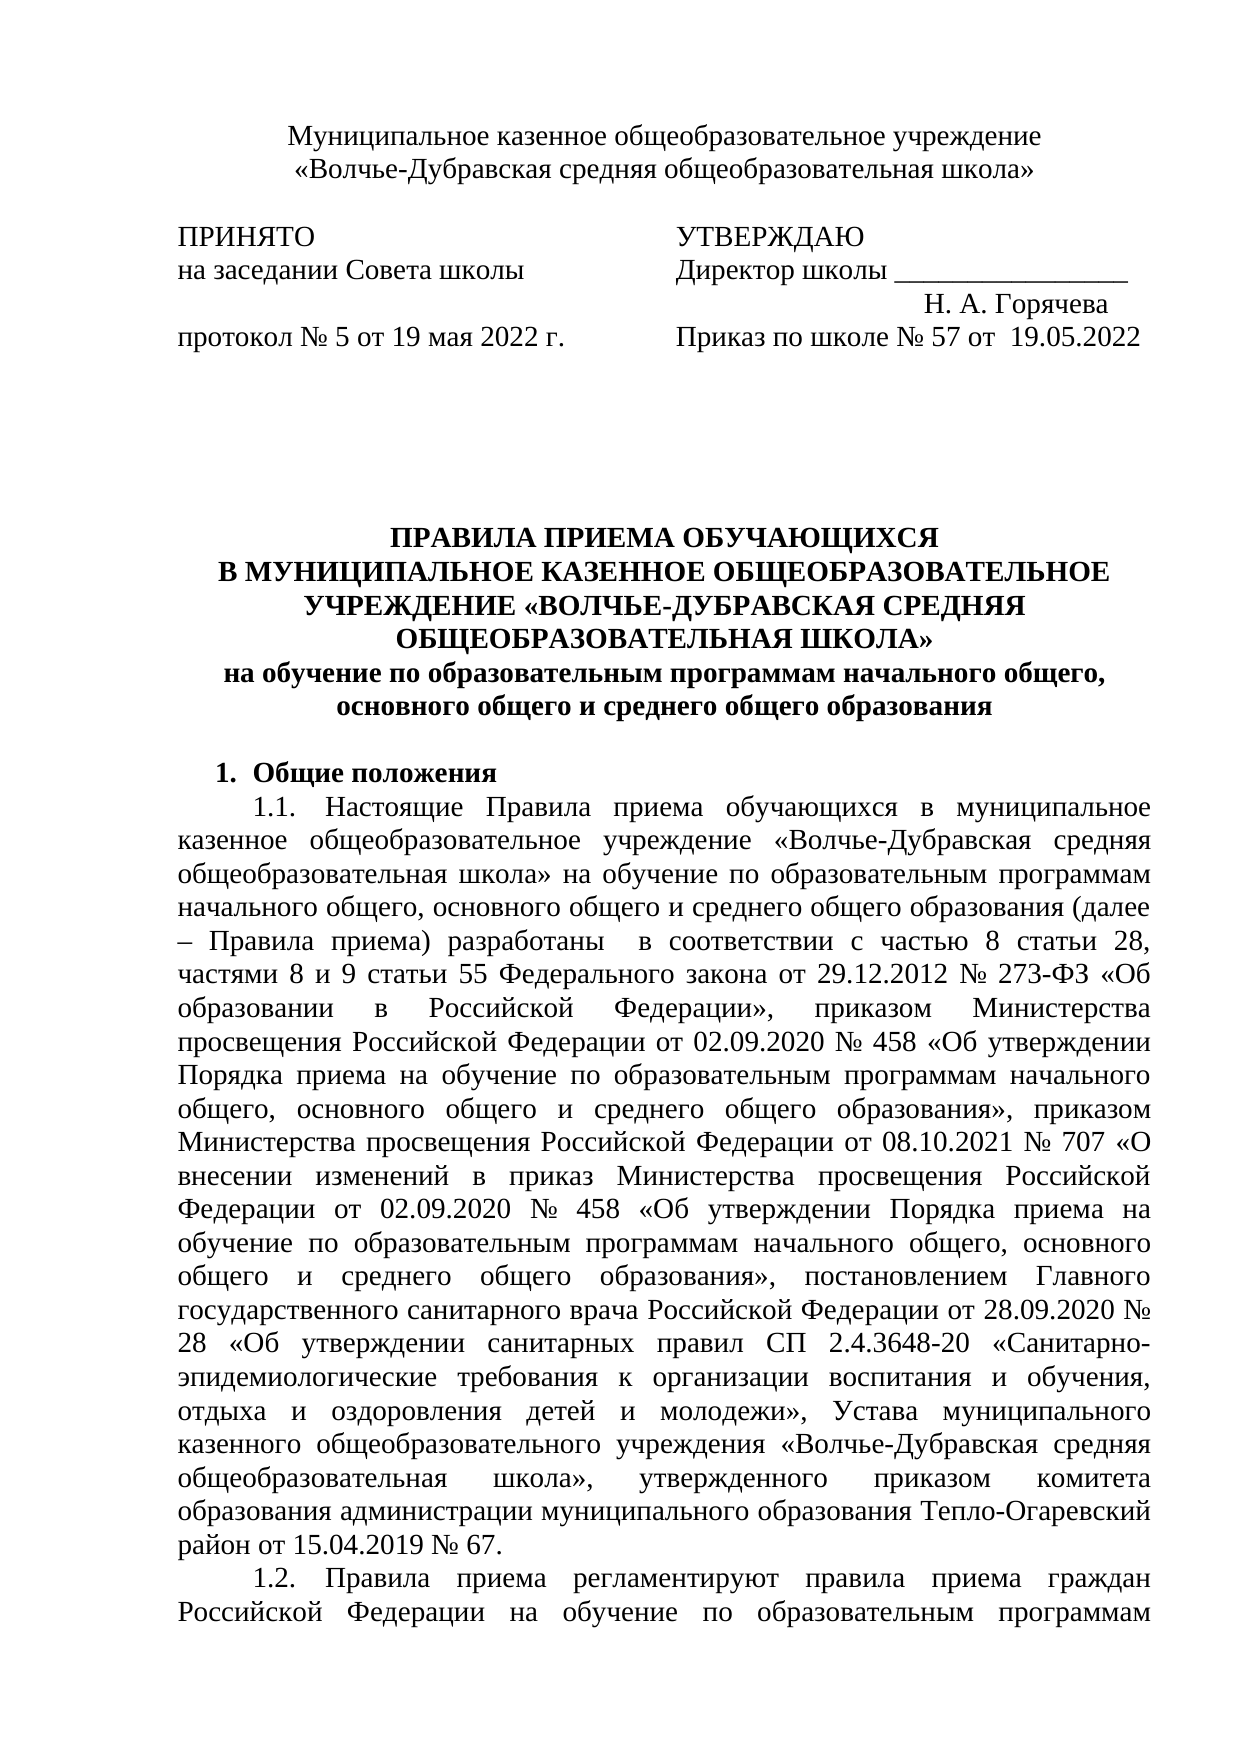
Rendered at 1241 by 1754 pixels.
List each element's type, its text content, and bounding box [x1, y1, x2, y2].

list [177, 1560, 1152, 1627]
list Настоящие Правила приема обучающихся в муниципальное казенное общеобразовательное учреждение «Волчье-Дубравская средняя общеобразовательная школа» на обучение по образовательным программам начального общего, основного общего и среднего общего образования (далее – Правила приема) разработаны в соответствии с частью 8 статьи 28, частями 8 и 9 статьи 55 Федерального закона от 29.12.2012 № 273-ФЗ «Об образовании в Российской Федерации», приказом Министерства просвещения Российской Федерации от 02.09.2020 № 458 «Об утверждении Порядка приема на обучение по образовательным программам начального общего, основного общего и среднего общего образования», приказом Министерства просвещения Российской Федерации от 08.10.2021 № 707 «О внесении изменений в приказ Министерства просвещения Российской Федерации от 02.09.2020 № 458 «Об утверждении Порядка приема на обучение по образовательным программам начального общего, основного общего и среднего общего образования», постановлением Главного государственного санитарного врача Российской Федерации от 28.09.2020 № 28 «Об утверждении санитарных правил СП 2.4.3648-20 «Санитарно-эпидемиологические требования к организации воспитания и обучения, отдыха и оздоровления детей и молодежи», Устава муниципального казенного общеобразовательного учреждения «Волчье-Дубравская средняя общеобразовательная школа», утвержденного приказом комитета образования администрации муниципального образования Тепло-Огаревский район от 15.04.2019 № 67. [177, 789, 1152, 1560]
text на обучение по образовательным программам начального общего, [177, 655, 1152, 688]
text «Волчье-Дубравская средняя общеобразовательная школа» [177, 152, 1152, 185]
text основного общего и среднего общего образования [177, 688, 1152, 722]
text ПРАВИЛА ПРИЕМА ОБУЧАЮЩИХСЯ [177, 521, 1152, 554]
table_header ПРИНЯТО на заседании Совета школы протокол № 5 от 19 мая 2022 г. [166, 219, 664, 420]
text В МУНИЦИПАЛЬНОЕ КАЗЕННОЕ ОБЩЕОБРАЗОВАТЕЛЬНОЕ УЧРЕЖДЕНИЕ «ВОЛЧЬЕ-ДУБРАВСКАЯ СРЕДНЯЯ ОБЩЕОБРАЗОВАТЕЛЬНАЯ ШКОЛА» [177, 554, 1152, 655]
table_header УТВЕРЖДАЮ Директор школы ________________ Н. А. Горячева Приказ по школе № 57 от 19.05.2022 [664, 219, 1163, 420]
text Муниципальное казенное общеобразовательное учреждение [177, 118, 1152, 152]
list Общие положения [215, 755, 1152, 789]
